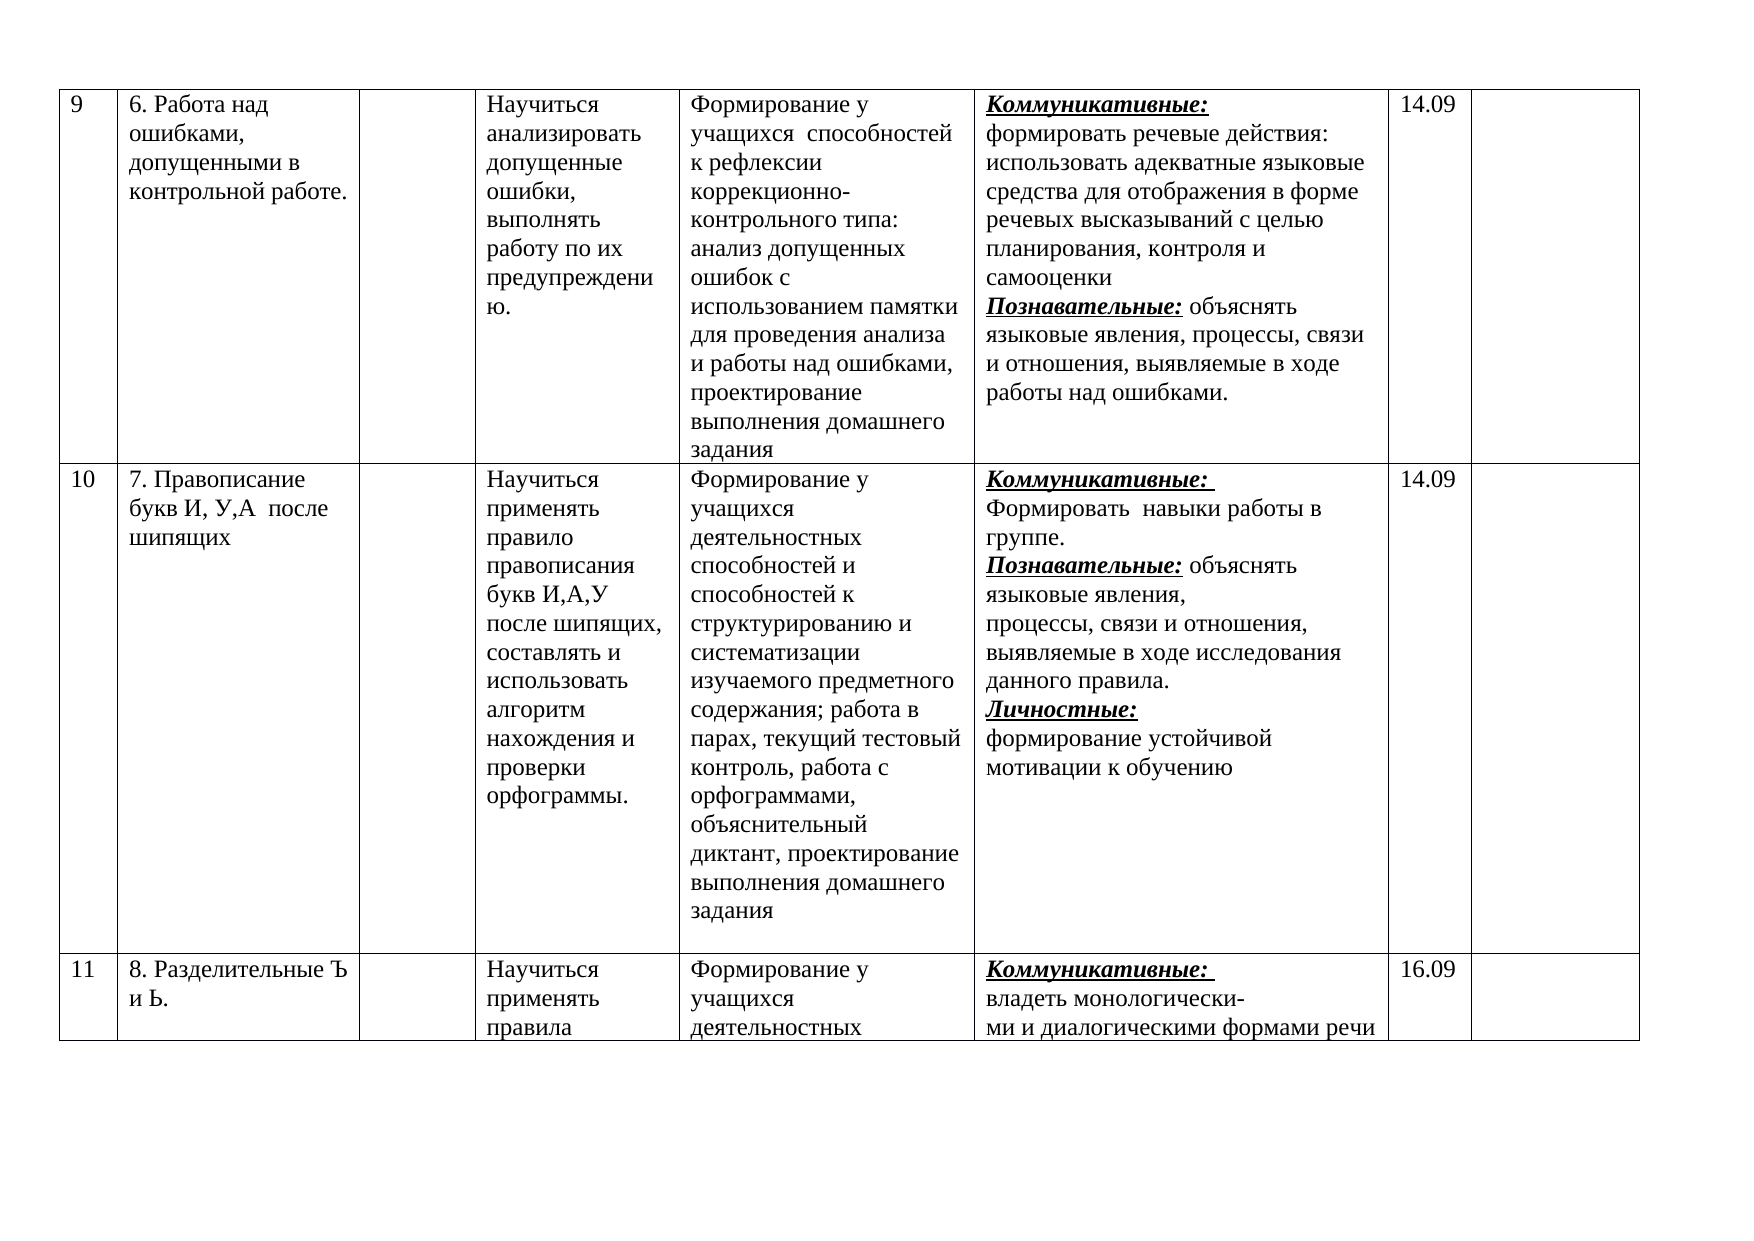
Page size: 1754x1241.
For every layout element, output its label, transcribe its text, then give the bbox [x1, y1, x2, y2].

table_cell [476, 954, 679, 1040]
table_cell Коммуникативные: Формировать навыки работы в группе. Познавательные: объяснять языковые явления, процессы, связи и отношения, выявляемые в ходе исследования данного правила. Личностные: формирование устойчивой мотивации к обучению [975, 464, 1388, 953]
table_cell 14.09 [1389, 90, 1471, 463]
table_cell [680, 954, 974, 1040]
table_cell Коммуникативные: формировать речевые действия: использовать адекватные языковые средства для отображения в форме речевых высказываний с целью планирования, контроля и самооценки Познавательные: объяснять языковые явления, процессы, связи и отношения, выявляемые в ходе работы над ошибками. [975, 90, 1388, 463]
table_cell [360, 464, 475, 953]
table_cell [1472, 464, 1639, 953]
table_cell 6. Работа над ошибками, допущенными в контрольной работе. [118, 90, 359, 463]
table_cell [118, 954, 359, 1040]
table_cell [975, 954, 1388, 1040]
table_cell 7. Правописание букв И, У,А после шипящих [118, 464, 359, 953]
table_cell 14.09 [1389, 464, 1471, 953]
table_cell Научиться применять правило правописания букв И,А,У после шипящих, составлять и использовать алгоритм нахождения и проверки орфограммы. [476, 464, 679, 953]
table_cell [360, 90, 475, 463]
table_cell Научиться анализировать допущенные ошибки, выполнять работу по их предупреждению. [476, 90, 679, 463]
table_cell 9 [60, 90, 117, 463]
table_cell 16.09 [1389, 954, 1471, 1040]
table_cell Формирование у учащихся деятельностных способностей и способностей к структурированию и систематизации изучаемого предметного содержания; работа в парах, текущий тестовый контроль, работа с орфограммами, объяснительный диктант, проектирование выполнения домашнего задания [680, 464, 974, 953]
table_cell [1472, 90, 1639, 463]
table_cell [1472, 954, 1639, 1040]
table_cell 10 [60, 464, 117, 953]
table_cell 11 [60, 954, 117, 1040]
table_cell Формирование у учащихся способностей к рефлексии коррекционно-контрольного типа: анализ допущенных ошибок с использованием памятки для проведения анализа и работы над ошибками, проектирование выполнения домашнего задания [680, 90, 974, 463]
table_cell [360, 954, 475, 1040]
